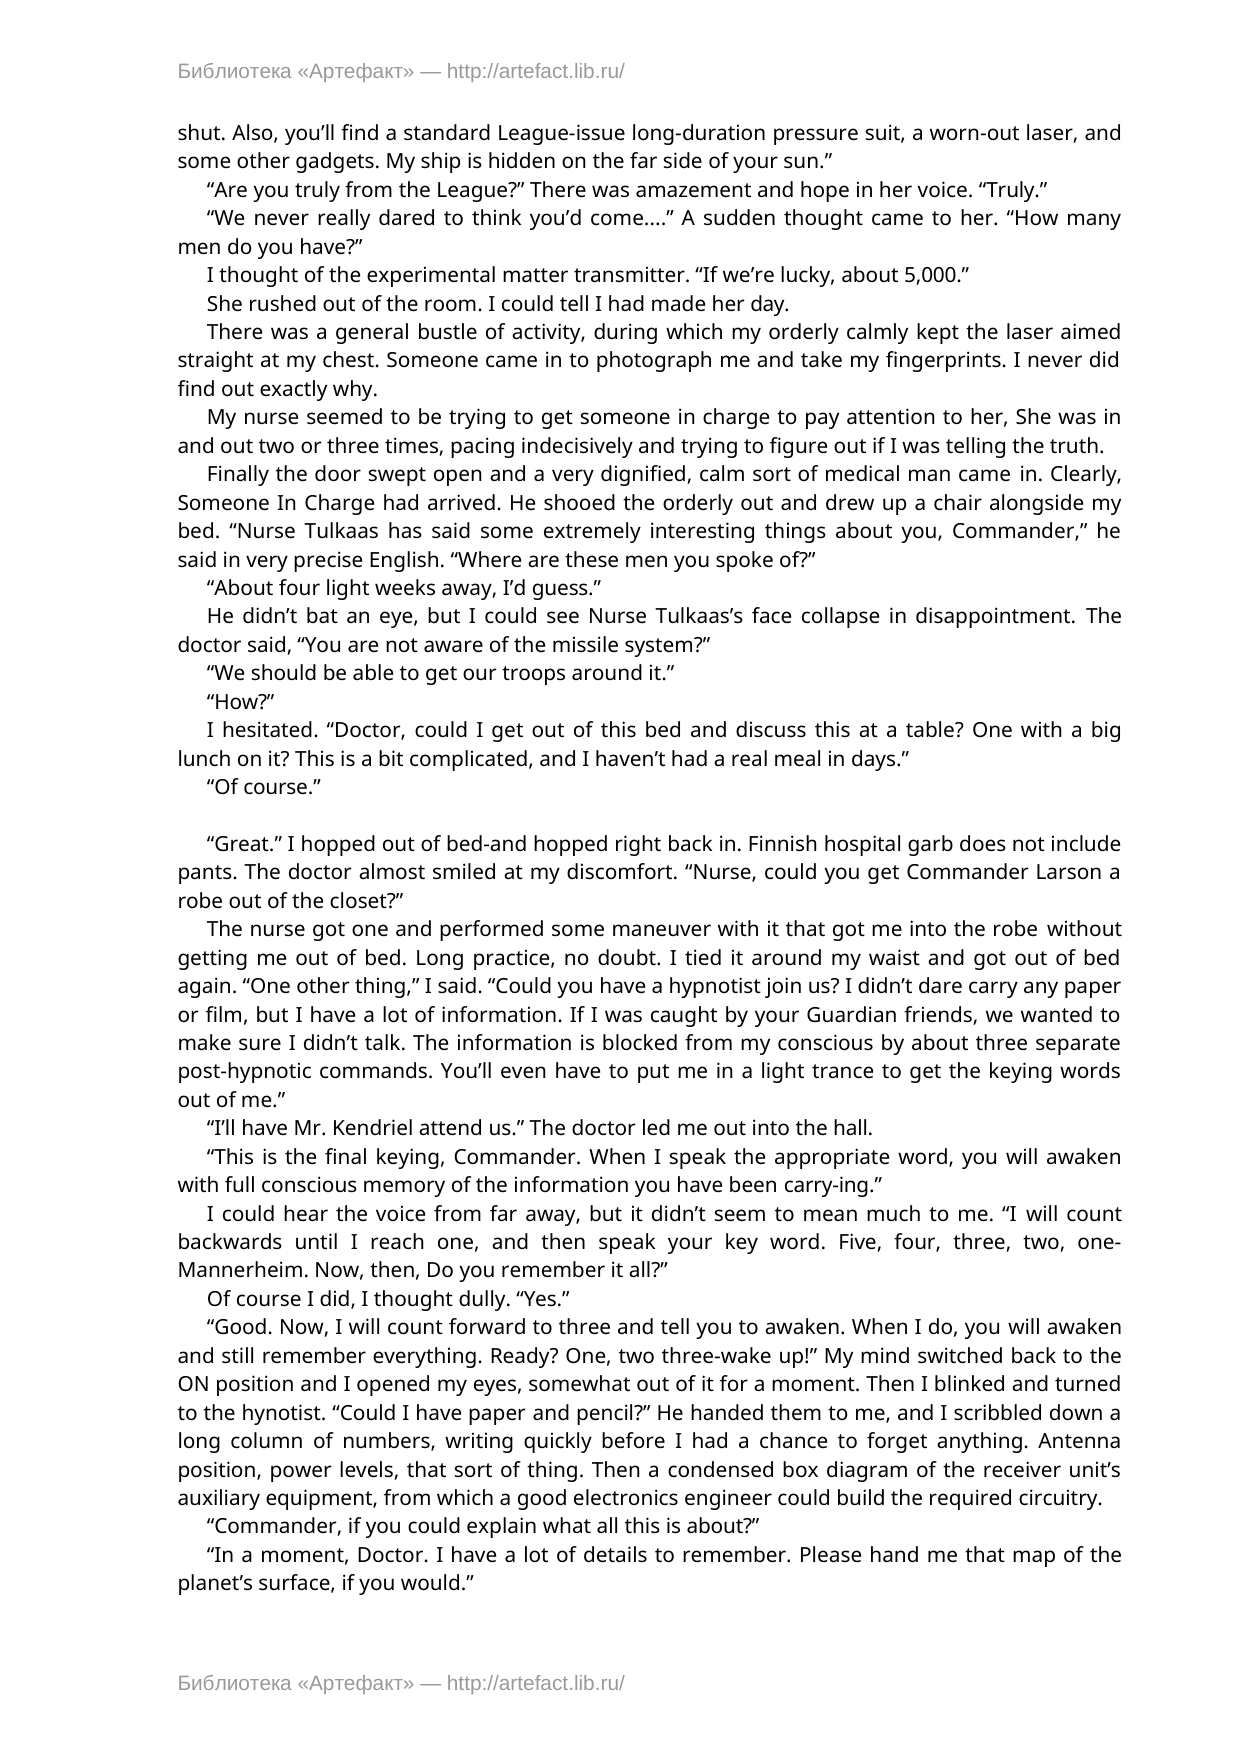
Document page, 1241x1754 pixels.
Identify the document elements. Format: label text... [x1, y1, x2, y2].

text Of course I did, I thought dully. “Yes.” [177, 1284, 1122, 1312]
text “In a moment, Doctor. I have a lot of details to remember. Please hand me that map of the planet’s surface, if you would.” [177, 1540, 1122, 1597]
text My nurse seemed to be trying to get someone in charge to pay attention to her, She was in and out two or three times, pacing indecisively and trying to figure out if I was telling the truth. [177, 402, 1122, 459]
text “Are you truly from the League?” There was amazement and hope in her voice. “Truly.” [177, 175, 1122, 203]
text “How?” [177, 687, 1122, 715]
text “We should be able to get our troops around it.” [177, 658, 1122, 687]
text “Great.” I hopped out of bed-and hopped right back in. Finnish hospital garb does not include pants. The doctor almost smiled at my discomfort. “Nurse, could you get Commander Larson a robe out of the closet?” [177, 829, 1122, 914]
text “Commander, if you could explain what all this is about?” [177, 1512, 1122, 1540]
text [177, 118, 1122, 175]
text I hesitated. “Doctor, could I get out of this bed and discuss this at a table? One with a big lunch on it? This is a bit complicated, and I haven’t had a real meal in days.” [177, 715, 1122, 772]
text Finally the door swept open and a very dignified, calm sort of medical man came in. Clearly, Someone In Charge had arrived. He shooed the orderly out and drew up a chair alongside my bed. “Nurse Tulkaas has said some extremely interesting things about you, Commander,” he said in very precise English. “Where are these men you spoke of?” [177, 459, 1122, 573]
text “We never really dared to think you’d come....” A sudden thought came to her. “How many men do you have?” [177, 203, 1122, 260]
text “Good. Now, I will count forward to three and tell you to awaken. When I do, you will awaken and still remember everything. Ready? One, two three-wake up!” My mind switched back to the ON position and I opened my eyes, somewhat out of it for a moment. Then I blinked and turned to the hynotist. “Could I have paper and pencil?” He handed them to me, and I scribbled down a long column of numbers, writing quickly before I had a chance to forget anything. Antenna position, power levels, that sort of thing. Then a condensed box diagram of the receiver unit’s auxiliary equipment, from which a good electronics engineer could build the required circuitry. [177, 1312, 1122, 1512]
text There was a general bustle of activity, during which my orderly calmly kept the laser aimed straight at my chest. Someone came in to photograph me and take my fingerprints. I never did find out exactly why. [177, 317, 1122, 402]
text The nurse got one and performed some maneuver with it that got me into the robe without getting me out of bed. Long practice, no doubt. I tied it around my waist and got out of bed again. “One other thing,” I said. “Could you have a hypnotist join us? I didn’t dare carry any paper or film, but I have a lot of information. If I was caught by your Guardian friends, we wanted to make sure I didn’t talk. The information is blocked from my conscious by about three separate post-hypnotic commands. You’ll even have to put me in a light trance to get the keying words out of me.” [177, 914, 1122, 1113]
text I could hear the voice from far away, but it didn’t seem to mean much to me. “I will count backwards until I reach one, and then speak your key word. Five, four, three, two, one-Mannerheim. Now, then, Do you remember it all?” [177, 1199, 1122, 1284]
text “Of course.” [177, 772, 1122, 801]
text She rushed out of the room. I could tell I had made her day. [177, 289, 1122, 317]
text “This is the final keying, Commander. When I speak the appropriate word, you will awaken with full conscious memory of the information you have been carry-ing.” [177, 1142, 1122, 1199]
text “I’ll have Mr. Kendriel attend us.” The doctor led me out into the hall. [177, 1113, 1122, 1142]
text I thought of the experimental matter transmitter. “If we’re lucky, about 5,000.” [177, 260, 1122, 289]
text He didn’t bat an eye, but I could see Nurse Tulkaas’s face collapse in disappointment. The doctor said, “You are not aware of the missile system?” [177, 602, 1122, 658]
text “About four light weeks away, I’d guess.” [177, 573, 1122, 602]
